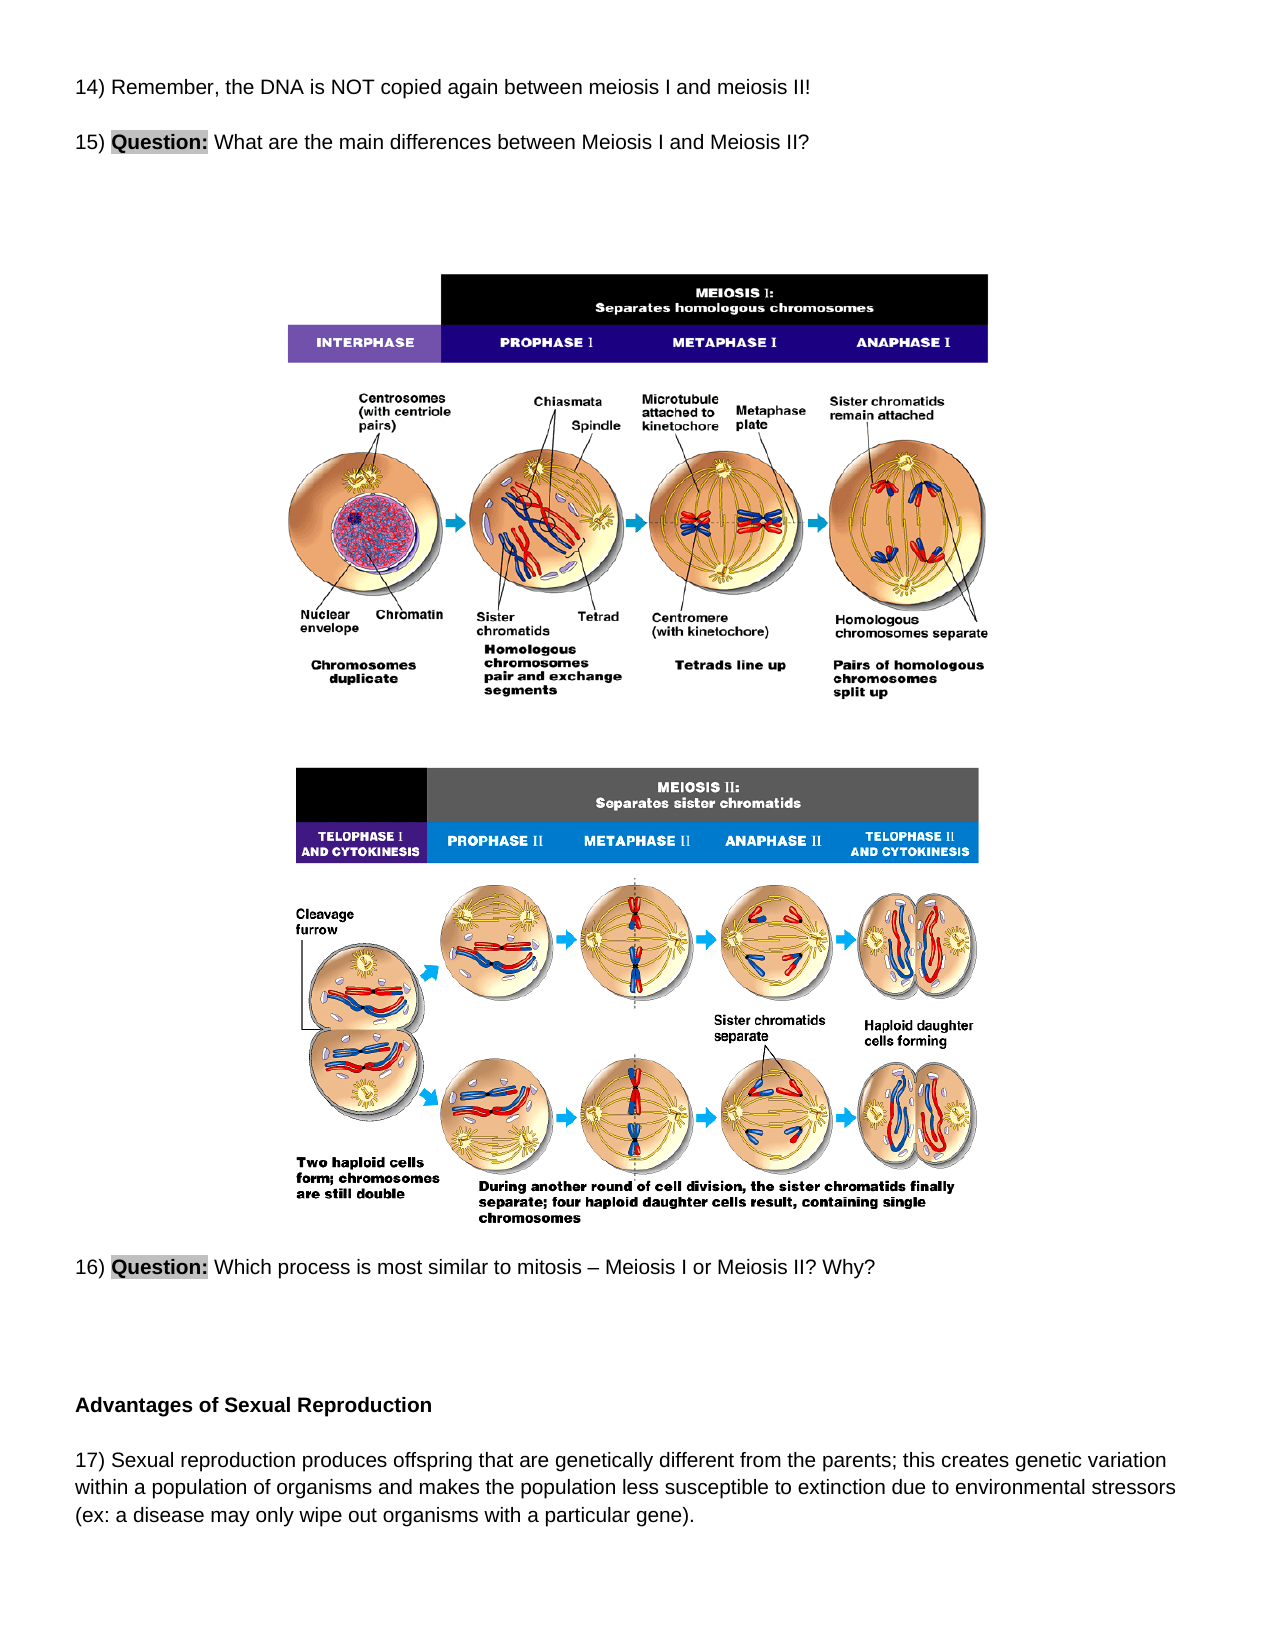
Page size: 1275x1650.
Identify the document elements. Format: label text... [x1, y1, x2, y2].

text 16) Question: Which process is most similar to mitosis – Meiosis I or Meiosis II? Why? [208, 1255, 1200, 1279]
picture [290, 759, 985, 1224]
text 17) Sexual reproduction produces offspring that are genetically different from the parents; this creates genetic variation within a population of organisms and makes the population less susceptible to extinction due to environmental stressors (ex: a disease may only wipe out organisms with a particular gene). [75, 1448, 1200, 1527]
text Advantages of Sexual Reproduction [75, 1393, 1200, 1417]
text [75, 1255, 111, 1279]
picture [280, 267, 995, 701]
text 15) Question: What are the main differences between Meiosis I and Meiosis II? [208, 130, 1200, 154]
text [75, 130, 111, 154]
text 14) Remember, the DNA is NOT copied again between meiosis I and meiosis II! [75, 75, 1200, 99]
